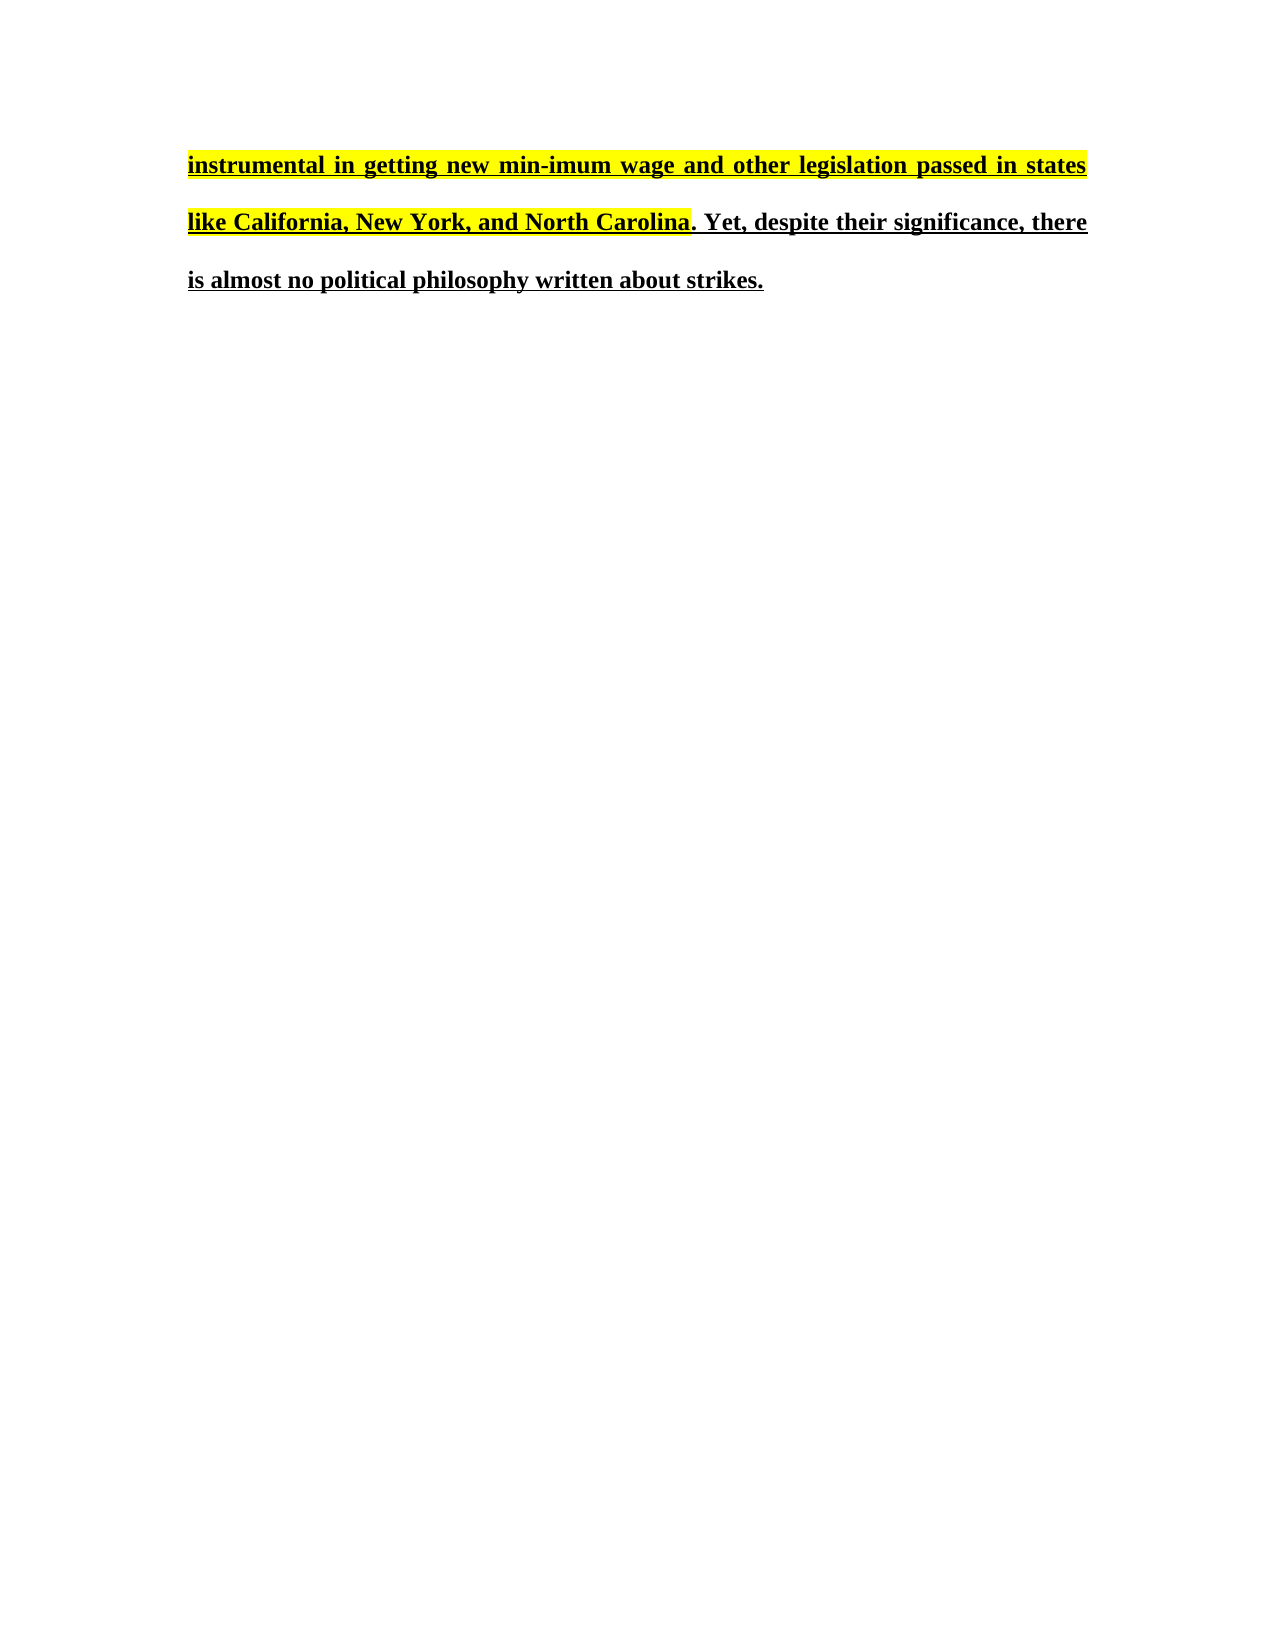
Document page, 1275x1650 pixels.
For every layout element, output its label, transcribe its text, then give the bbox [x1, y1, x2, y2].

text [187, 176, 1087, 232]
